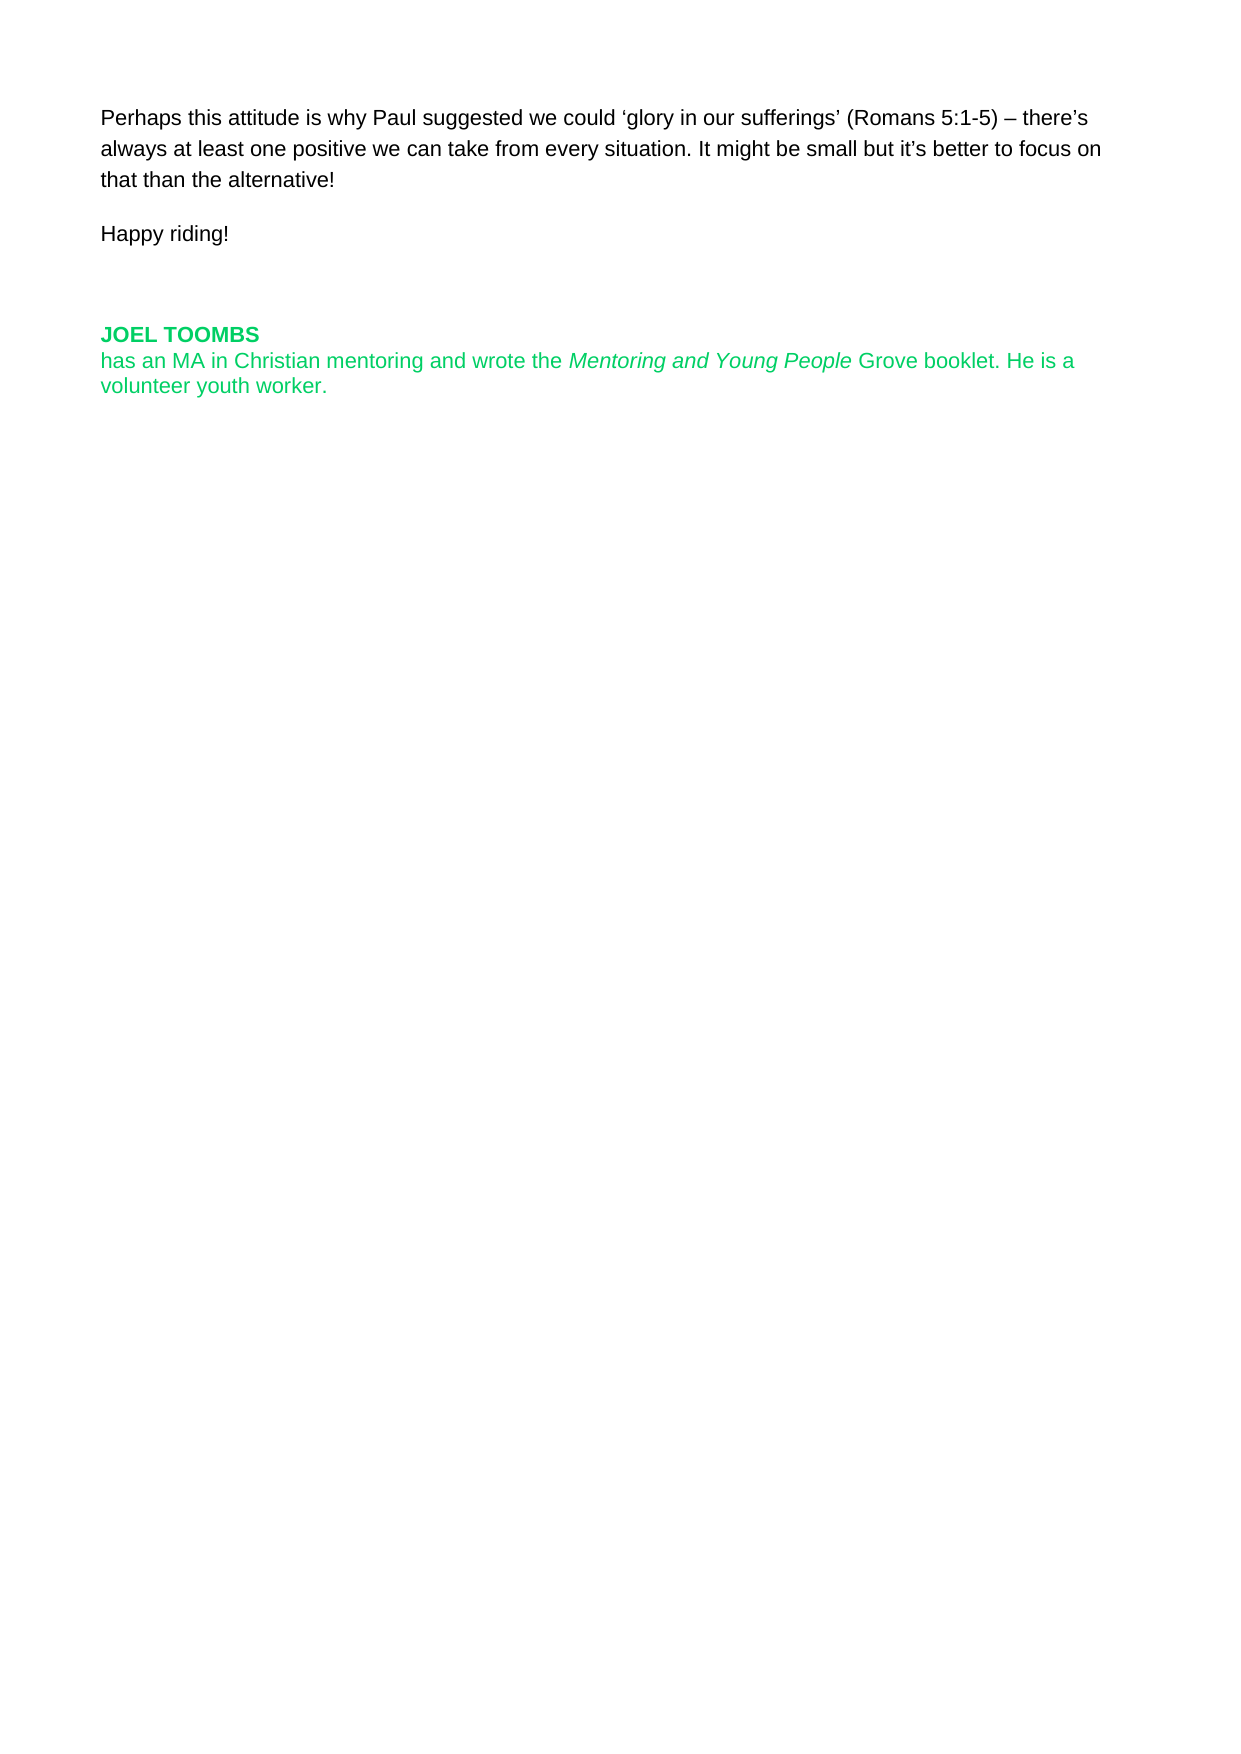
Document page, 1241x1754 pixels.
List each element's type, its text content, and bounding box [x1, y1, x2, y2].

text has an MA in Christian mentoring and wrote the Mentoring and Young People Grove booklet. He is a volunteer youth worker. [100, 347, 1140, 398]
text Happy riding! [100, 216, 1140, 247]
text Perhaps this attitude is why Paul suggested we could ‘glory in our sufferings’ (Romans 5:1-5) – there’s always at least one positive we can take from every situation. It might be small but it’s better to focus on that than the alternative! [100, 100, 1140, 194]
text JOEL TOOMBS [100, 322, 1140, 347]
